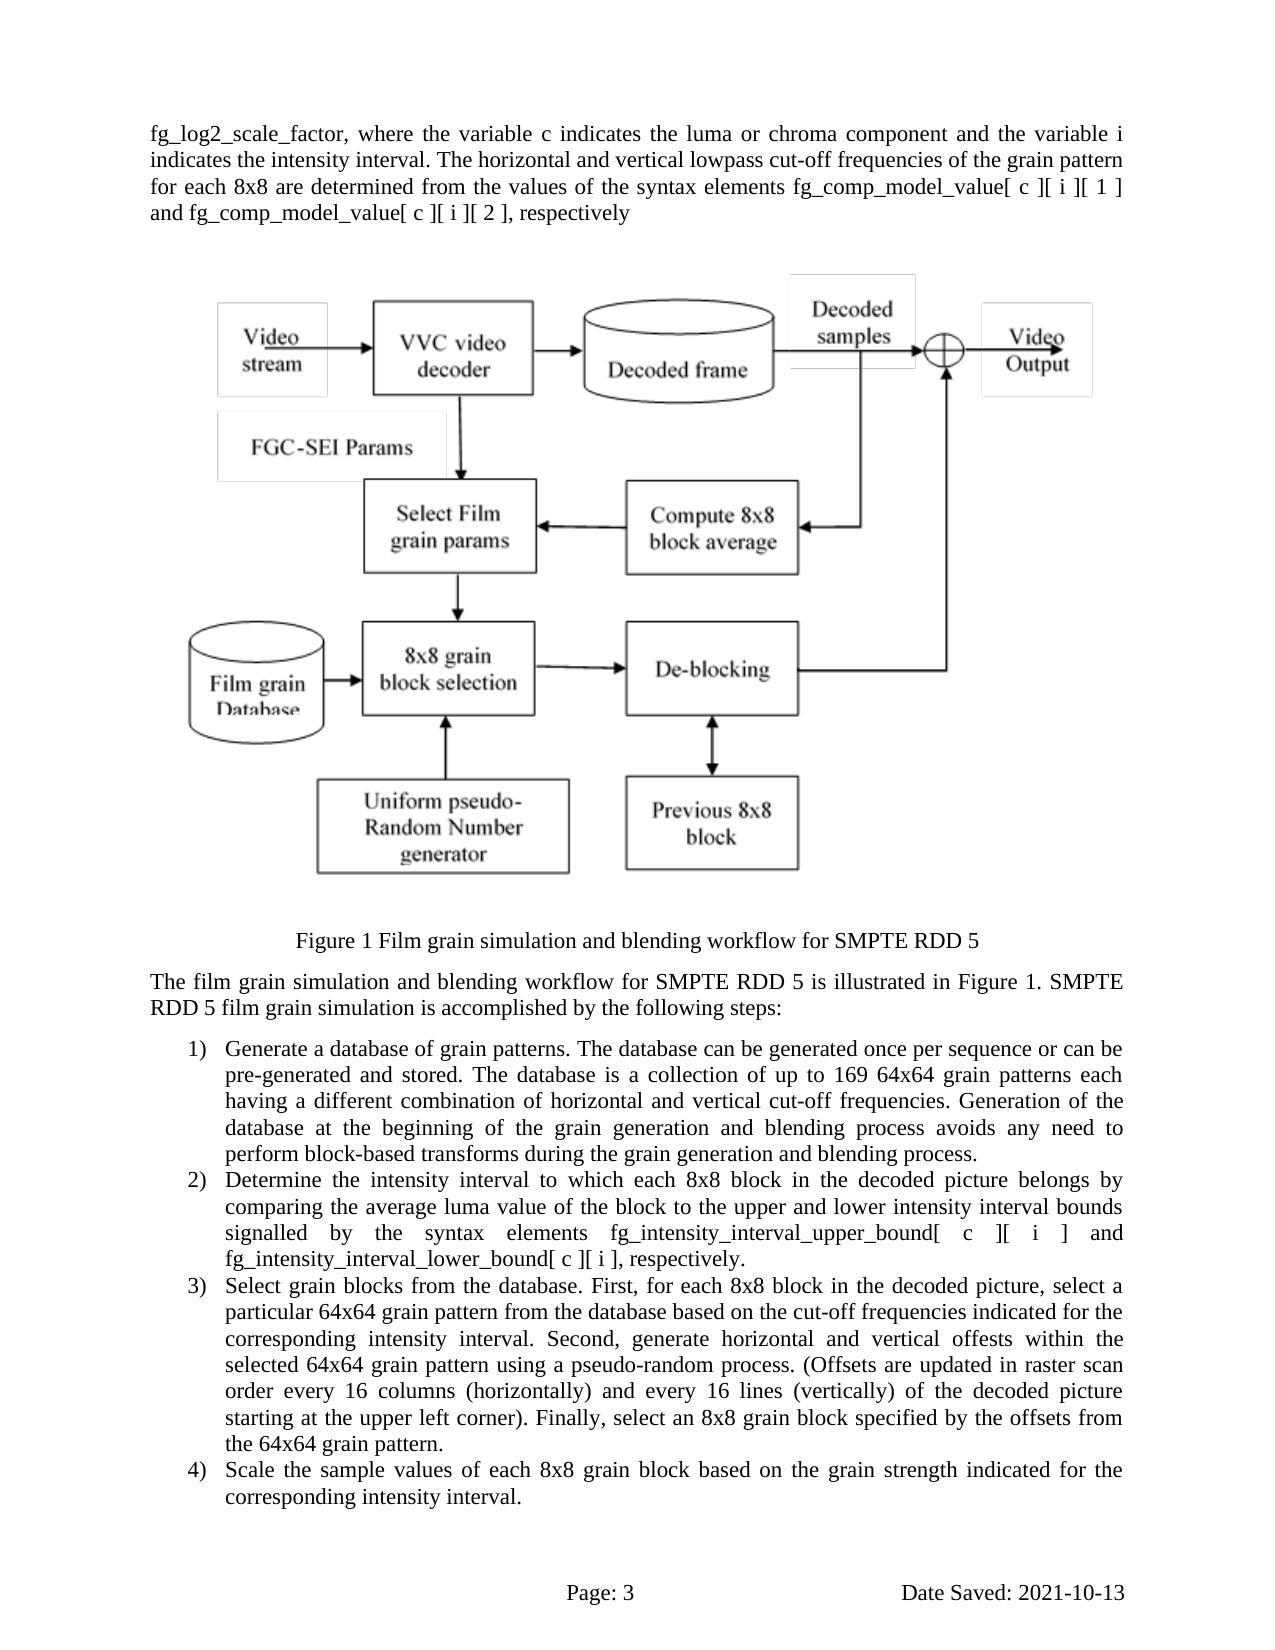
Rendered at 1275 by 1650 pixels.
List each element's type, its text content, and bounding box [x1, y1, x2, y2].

text The film grain simulation and blending workflow for SMPTE RDD 5 is illustrated in Figure 1. SMPTE RDD 5 film grain simulation is accomplished by the following steps: [150, 968, 1125, 1021]
text Figure 1 Film grain simulation and blending workflow for SMPTE RDD 5 [150, 927, 1125, 954]
list Select grain blocks from the database. First, for each 8x8 block in the decoded picture, select a particular 64x64 grain pattern from the database based on the cut-off frequencies indicated for the corresponding intensity interval. Second, generate horizontal and vertical offests within the selected 64x64 grain pattern using a pseudo-random process. (Offsets are updated in raster scan order every 16 columns (horizontally) and every 16 lines (vertically) of the decoded picture starting at the upper left corner). Finally, select an 8x8 grain block specified by the offsets from the 64x64 grain pattern. [187, 1272, 1125, 1456]
list Determine the intensity interval to which each 8x8 block in the decoded picture belongs by comparing the average luma value of the block to the upper and lower intensity interval bounds signalled by the syntax elements fg_intensity_interval_upper_bound[ c ][ i ] and fg_intensity_interval_lower_bound[ c ][ i ], respectively. [187, 1166, 1125, 1272]
list Generate a database of grain patterns. The database can be generated once per sequence or can be pre-generated and stored. The database is a collection of up to 169 64x64 grain patterns each having a different combination of horizontal and vertical cut-off frequencies. Generation of the database at the beginning of the grain generation and blending process avoids any need to perform block-based transforms during the grain generation and blending process. [187, 1035, 1125, 1166]
picture [179, 239, 1096, 914]
list Scale the sample values of each 8x8 grain block based on the grain strength indicated for the corresponding intensity interval. [187, 1456, 1125, 1509]
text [150, 120, 1125, 225]
